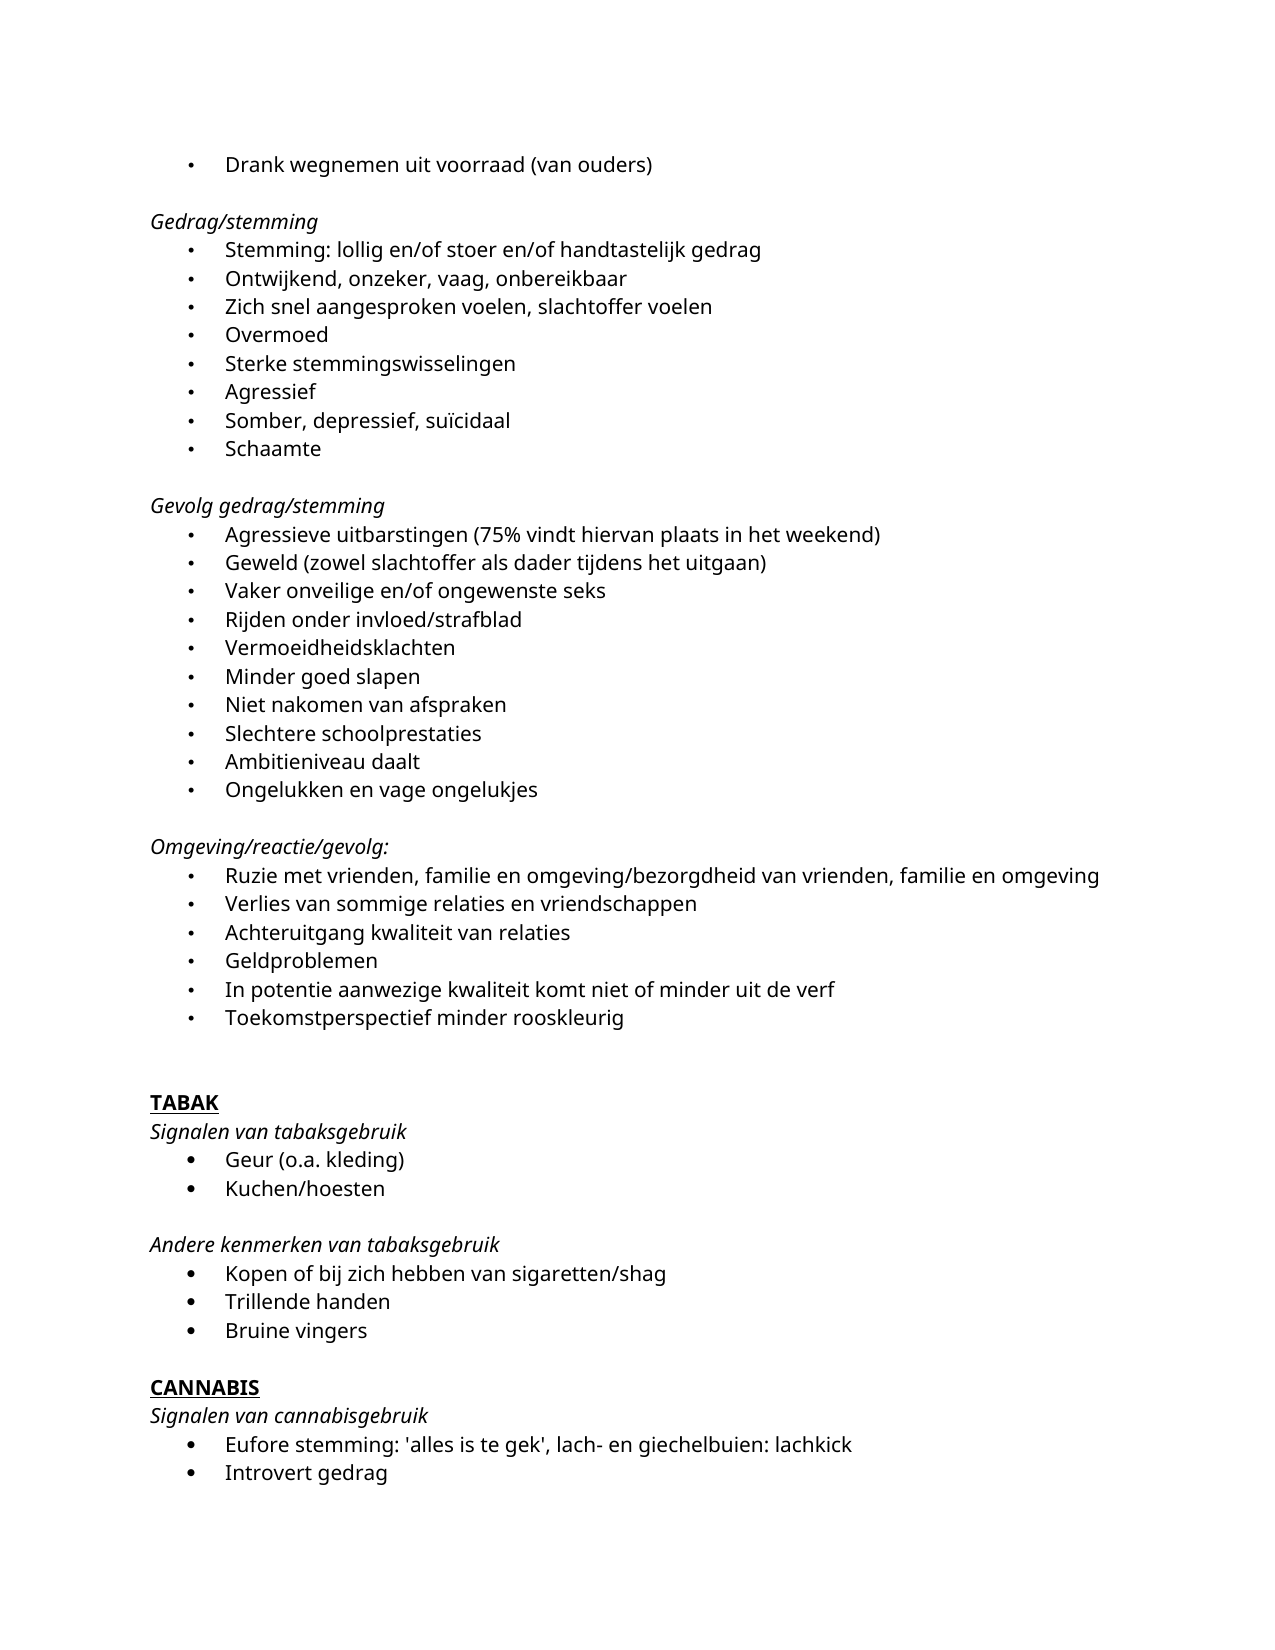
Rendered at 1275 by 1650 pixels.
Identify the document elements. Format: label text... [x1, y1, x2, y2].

list Vaker onveilige en/of ongewenste seks [187, 577, 1125, 605]
list Geur (o.a. kleding) [187, 1145, 1125, 1174]
text TABAK [150, 1088, 1125, 1117]
list Agressief [187, 377, 1125, 406]
list Vermoeidheidsklachten [187, 633, 1125, 662]
list Kopen of bij zich hebben van sigaretten/shag [187, 1259, 1125, 1287]
text Omgeving/reactie/gevolg: [150, 832, 1125, 861]
list Slechtere schoolprestaties [187, 719, 1125, 747]
list Ambitieniveau daalt [187, 747, 1125, 776]
list Toekomstperspectief minder rooskleurig [187, 1003, 1125, 1032]
list Ontwijkend, onzeker, vaag, onbereikbaar [187, 264, 1125, 292]
text Signalen van cannabisgebruik [150, 1401, 1125, 1430]
list Introvert gedrag [187, 1458, 1125, 1487]
list Niet nakomen van afspraken [187, 690, 1125, 719]
list Eufore stemming: 'alles is te gek', lach- en giechelbuien: lachkick [187, 1430, 1125, 1458]
list Overmoed [187, 321, 1125, 349]
list Geweld (zowel slachtoffer als dader tijdens het uitgaan) [187, 548, 1125, 577]
text CANNABIS [150, 1373, 1125, 1401]
text Gedrag/stemming [150, 207, 1125, 235]
list In potentie aanwezige kwaliteit komt niet of minder uit de verf [187, 975, 1125, 1003]
list Ongelukken en vage ongelukjes [187, 776, 1125, 804]
list Agressieve uitbarstingen (75% vindt hiervan plaats in het weekend) [187, 520, 1125, 548]
text Andere kenmerken van tabaksgebruik [150, 1231, 1125, 1259]
list Stemming: lollig en/of stoer en/of handtastelijk gedrag [187, 235, 1125, 264]
list Kuchen/hoesten [187, 1174, 1125, 1202]
list Sterke stemmingswisselingen [187, 349, 1125, 377]
list Achteruitgang kwaliteit van relaties [187, 918, 1125, 946]
list Geldproblemen [187, 946, 1125, 975]
text Gevolg gedrag/stemming [150, 491, 1125, 520]
list Rijden onder invloed/strafblad [187, 605, 1125, 633]
list Schaamte [187, 434, 1125, 463]
list Trillende handen [187, 1287, 1125, 1316]
list Bruine vingers [187, 1316, 1125, 1344]
list Drank wegnemen uit voorraad (van ouders) [187, 150, 1125, 178]
list Verlies van sommige relaties en vriendschappen [187, 889, 1125, 918]
list Somber, depressief, suïcidaal [187, 406, 1125, 434]
list Zich snel aangesproken voelen, slachtoffer voelen [187, 292, 1125, 321]
list Minder goed slapen [187, 662, 1125, 690]
list Ruzie met vrienden, familie en omgeving/bezorgdheid van vrienden, familie en omgeving [187, 861, 1125, 889]
text Signalen van tabaksgebruik [150, 1117, 1125, 1145]
